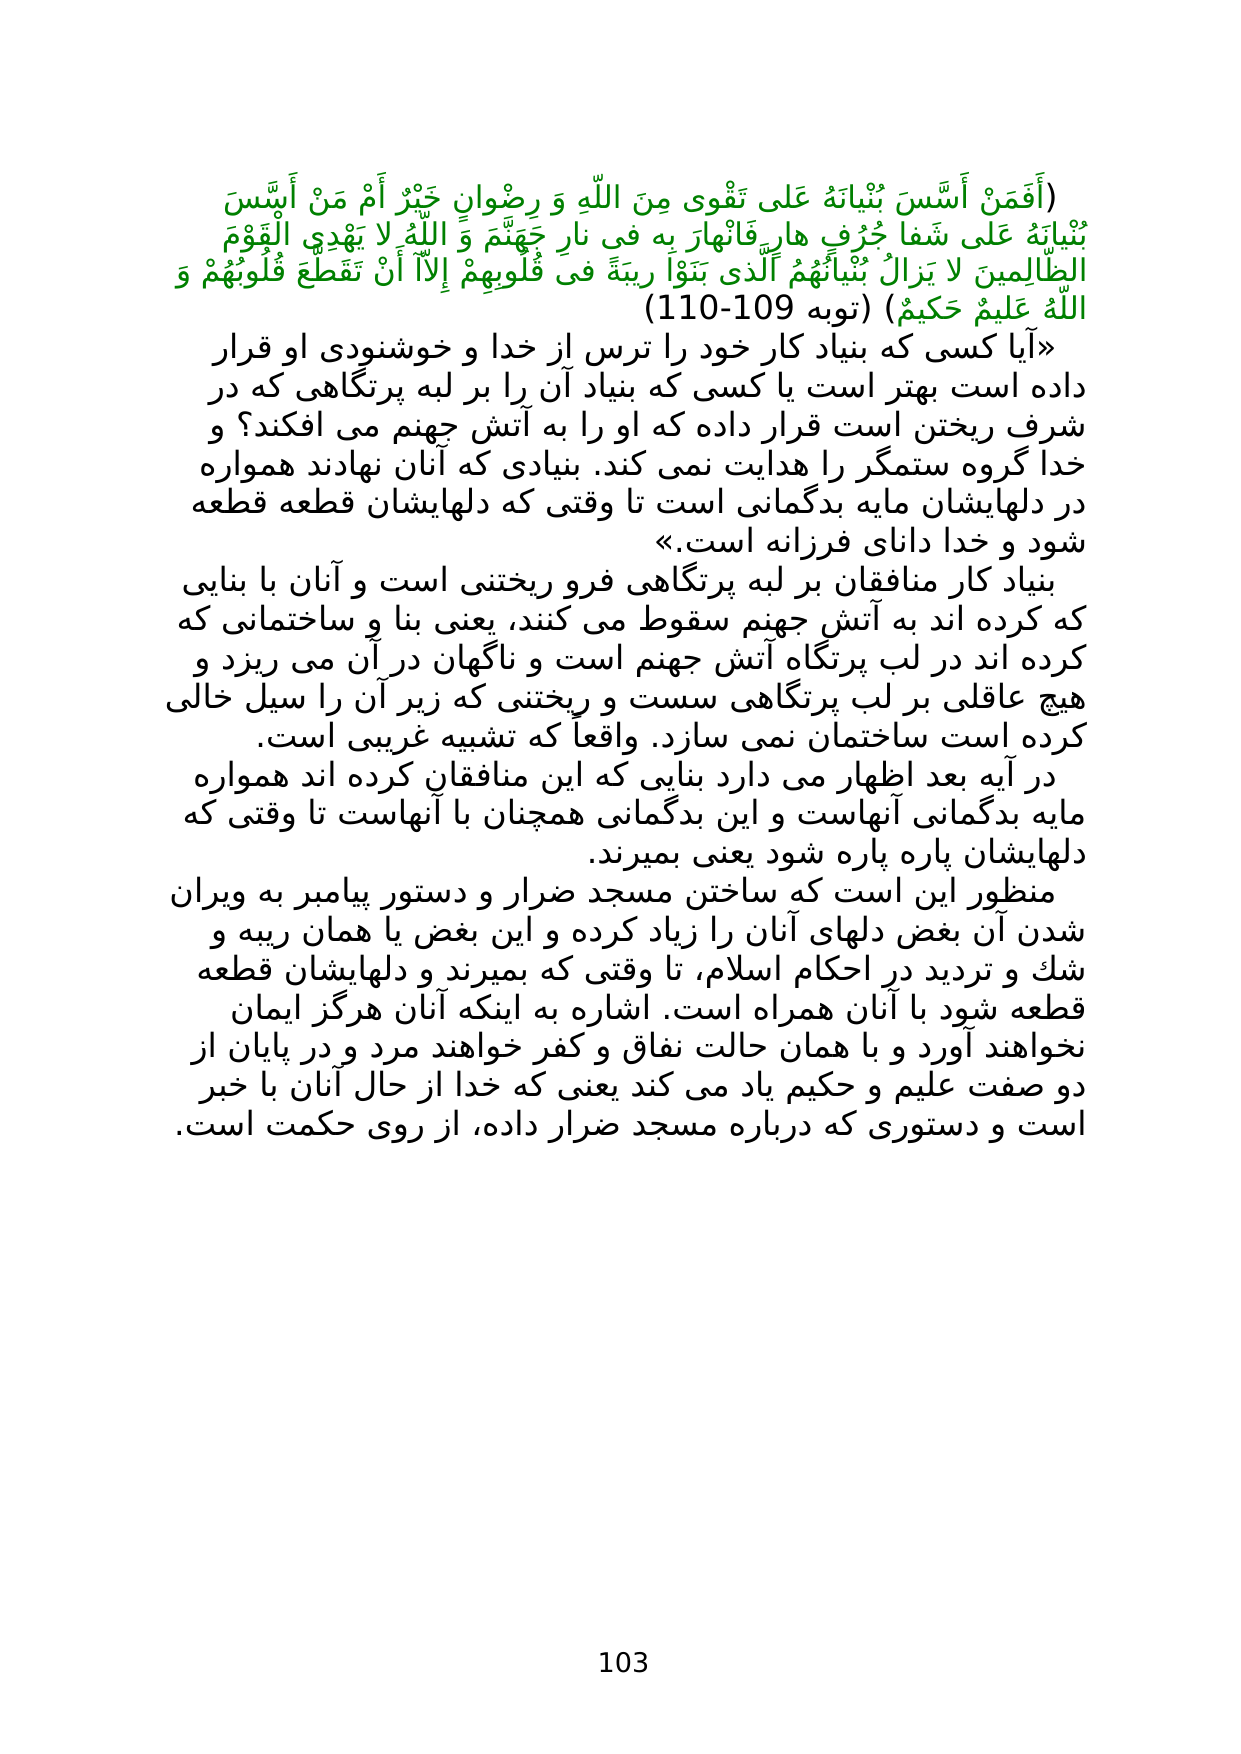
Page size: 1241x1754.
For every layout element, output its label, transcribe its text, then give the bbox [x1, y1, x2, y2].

text «آيا كسی كه بنياد كار خود را ترس از خدا و خوشنودی او قرار داده است بهتر است يا كسی كه بنياد آن را بر لبه پرتگاهی كه در شرف ريختن است قرار داده كه او را به آتش جهنم می افكند؟ و خدا گروه ستمگر را هدايت نمی كند. بنيادی كه آنان نهادند همواره در دلهايشان مايه بدگمانی است تا وقتی كه دلهايشان قطعه قطعه شود و خدا دانای فرزانه است.» [159, 328, 1087, 561]
text (أَفَمَنْ أَسَّسَ بُنْيانَهُ عَلی تَقْوی مِنَ اللّهِ وَ رِضْوانٍ خَيْرٌ أَمْ مَنْ أَسَّسَ بُنْيانَهُ عَلی شَفا جُرُفٍ هارٍ فَانْهارَ بِه فی نارِ جَهَنَّمَ وَ اللّهُ لا يَهْدِی الْقَوْمَ الظّالِمينَ لا يَزالُ بُنْيانُهُمُ الَّذی بَنَوْا ريبَةً فی قُلُوبِهِمْ إِلاّآ أَنْ تَقَطَّعَ قُلُوبُهُمْ وَ اللّهُ عَليمٌ حَكيمٌ) (توبه 109-110) [159, 177, 1087, 328]
text بنياد كار منافقان بر لبه پرتگاهی فرو ريختنی است و آنان با بنايی كه كرده اند به آتش جهنم سقوط می كنند، يعنی بنا و ساختمانی كه كرده اند در لب پرتگاه آتش جهنم است و ناگهان در آن می ريزد و هيچ عاقلی بر لب پرتگاهی سست و ريختنی كه زير آن را سيل خالی كرده است ساختمان نمی سازد. واقعاً كه تشبيه غريبی است. [159, 561, 1087, 755]
text در آيه بعد اظهار می دارد بنايی كه اين منافقان كرده اند همواره مايه بدگمانی آنهاست و اين بدگمانی همچنان با آنهاست تا وقتی كه دلهايشان پاره پاره شود يعنی بميرند. [159, 755, 1087, 872]
text منظور اين است كه ساختن مسجد ضرار و دستور پيامبر به ويران شدن آن بغض دلهای آنان را زياد كرده و اين بغض يا همان ريبه و شك و ترديد در احكام اسلام، تا وقتی كه بميرند و دلهايشان قطعه قطعه شود با آنان همراه است. اشاره به اينكه آنان هرگز ايمان نخواهند آورد و با همان حالت نفاق و كفر خواهند مرد و در پايان از دو صفت عليم و حكيم ياد می كند يعنی كه خدا از حال آنان با خبر است و دستوری كه درباره مسجد ضرار داده، از روی حكمت است. [159, 872, 1087, 1143]
